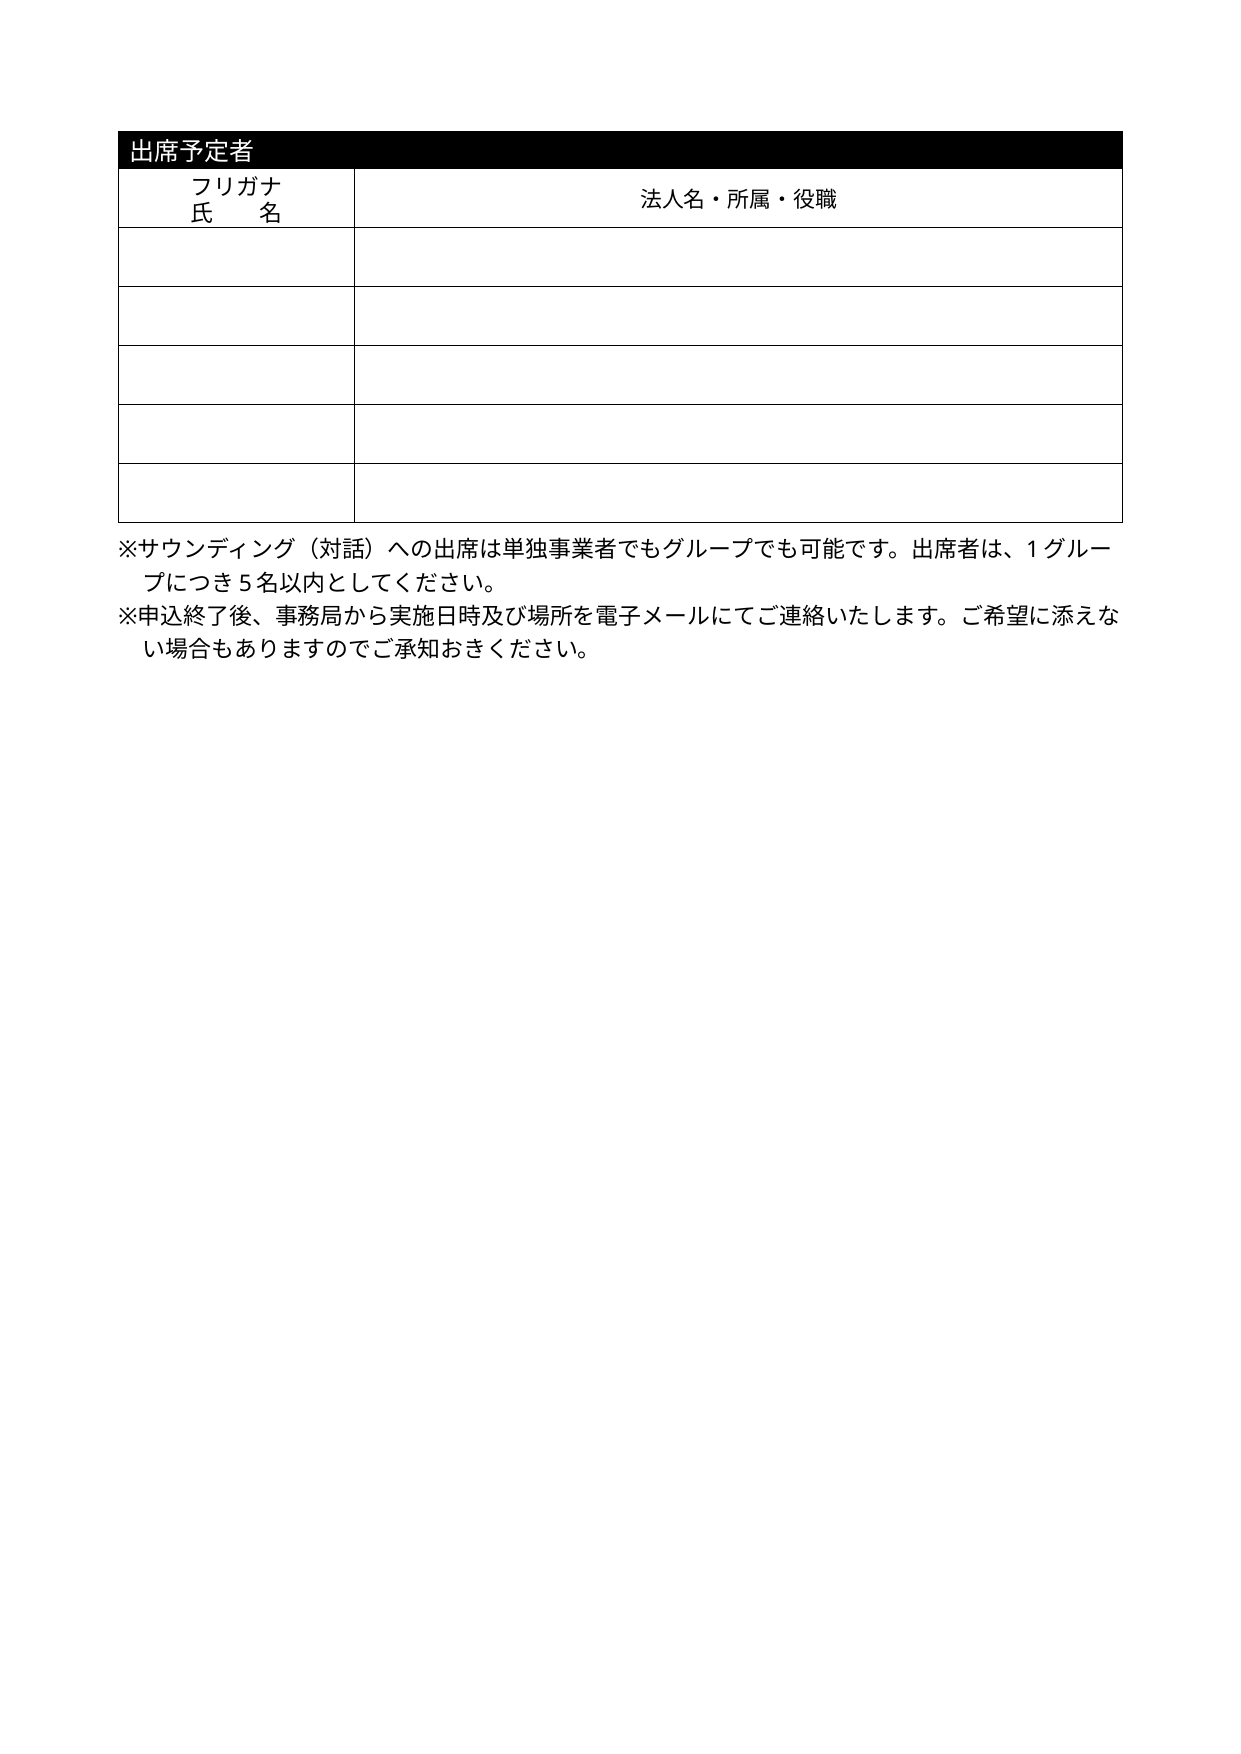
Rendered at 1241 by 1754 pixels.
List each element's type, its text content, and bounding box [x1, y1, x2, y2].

table_cell 法人名・所属・役職 [355, 169, 1122, 227]
text ※サウンディング（対話）への出席は単独事業者でもグループでも可能です。出席者は、1グループにつき5名以内としてください。 [118, 531, 1122, 598]
table_cell [119, 228, 354, 286]
table_cell [119, 287, 354, 345]
table_cell [119, 405, 354, 463]
table_cell フリガナ 氏 名 [119, 169, 354, 227]
table_cell [355, 228, 1122, 286]
table_cell [355, 464, 1122, 522]
table_cell [119, 346, 354, 404]
table_cell [355, 346, 1122, 404]
table_cell [355, 405, 1122, 463]
table_cell [119, 464, 354, 522]
text ※申込終了後、事務局から実施日時及び場所を電子メールにてご連絡いたします。ご希望に添えない場合もありますのでご承知おきください。 [118, 598, 1122, 664]
table_header 出席予定者 [119, 133, 1122, 168]
table_cell [355, 287, 1122, 345]
